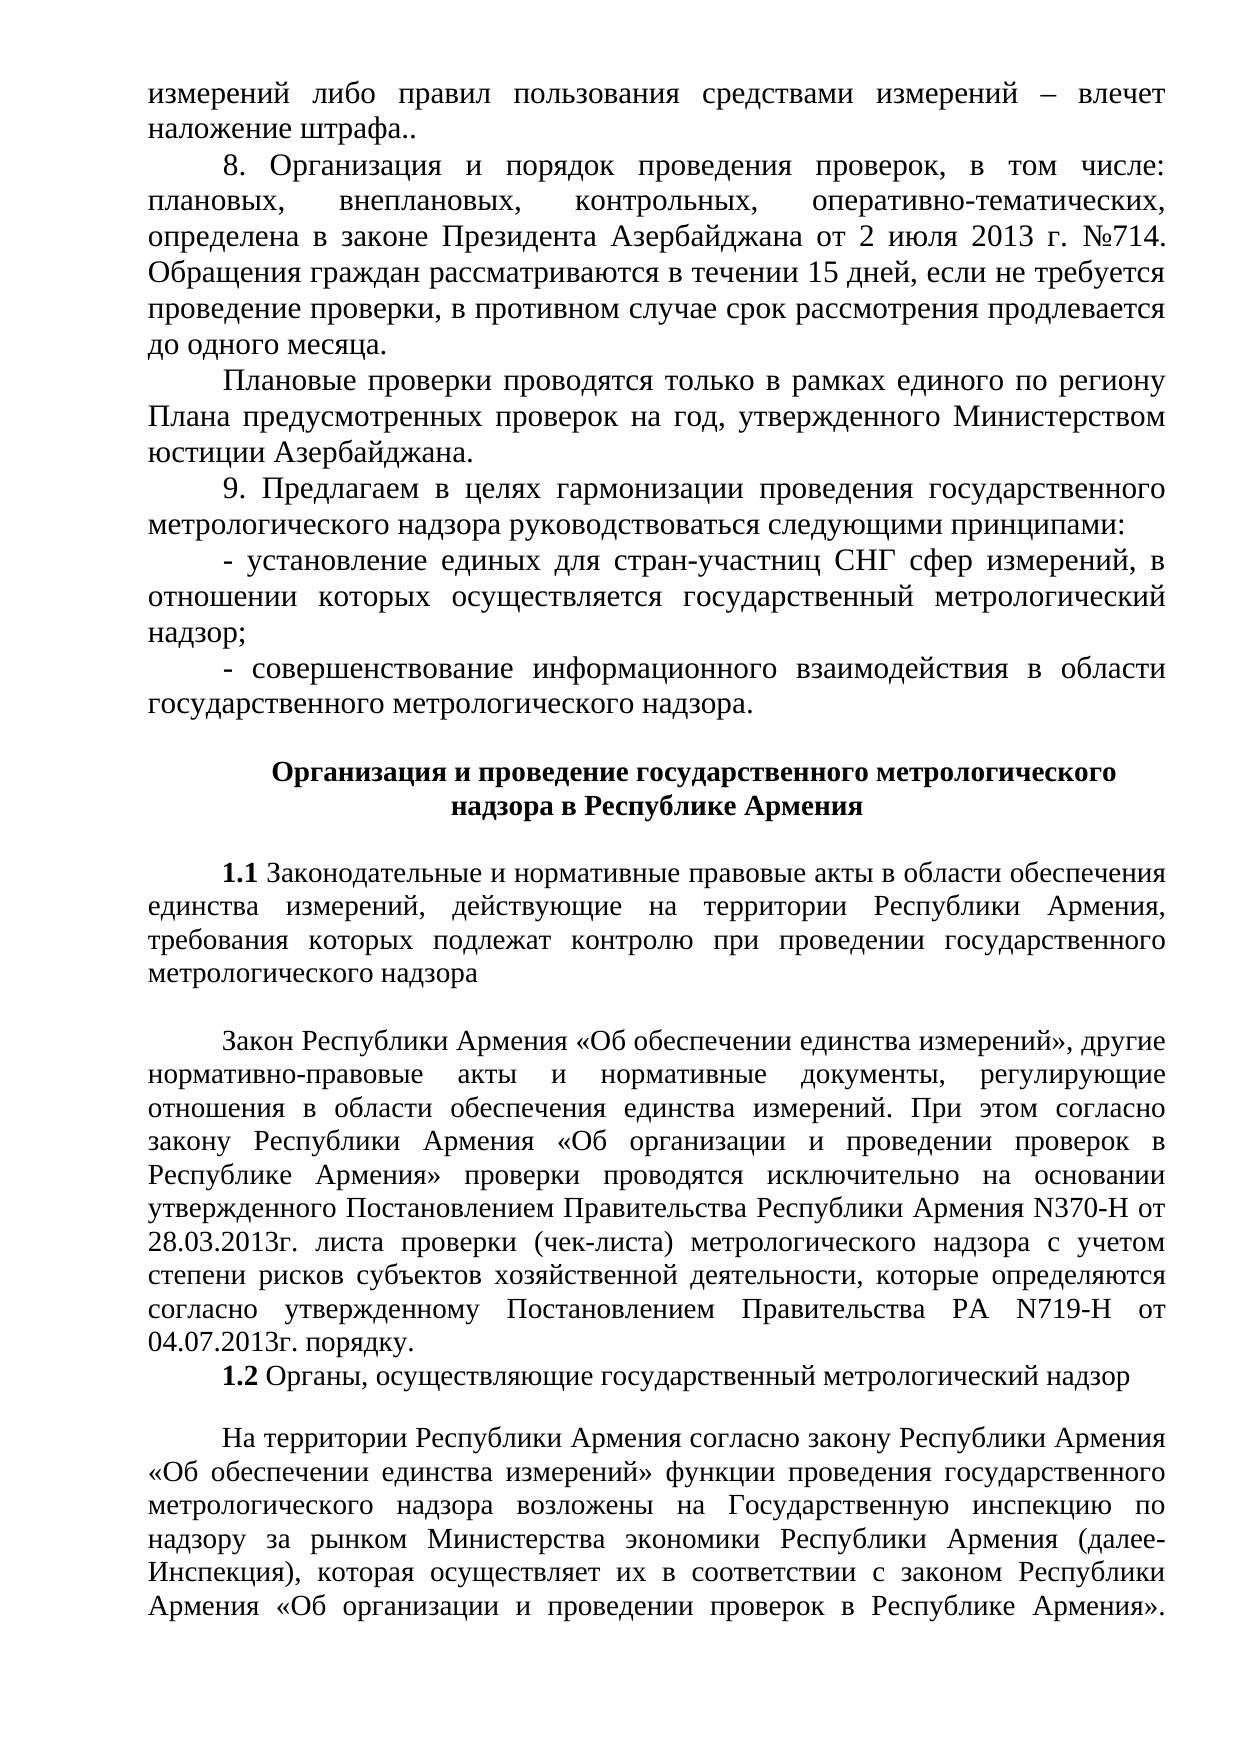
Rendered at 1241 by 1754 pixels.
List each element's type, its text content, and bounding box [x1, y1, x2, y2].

text Организация и проведение государственного метрологического надзора в Республике Армения [148, 754, 1167, 821]
text 1.2 Органы, осуществляющие государственный метрологический надзор [148, 1358, 1167, 1392]
text Плановые проверки проводятся только в рамках единого по региону Плана предусмотренных проверок на год, утвержденного Министерством юстиции Азербайджана. [148, 361, 1167, 469]
text Закон Республики Армения «Об обеспечении единства измерений», другие нормативно-правовые акты и нормативные документы, регулирующие отношения в области обеспечения единства измерений. При этом согласно закону Республики Армения «Об организации и проведении проверок в Республике Армения» проверки проводятся исключительно на основании утвержденного Постановлением Правительства Республики Армения N370-Н от 28.03.2013г. листа проверки (чек-листа) метрологического надзора с учетом степени рисков субъектов хозяйственной деятельности, которые определяются согласно утвержденному Постановлением Правительства РА N719-Н от 04.07.2013г. порядку. [148, 1023, 1167, 1358]
text 8. Организация и порядок проведения проверок, в том числе: плановых, внеплановых, контрольных, оперативно-тематических, определена в законе Президента Азербайджана от 2 июля 2013 г. №714. Обращения граждан рассматриваются в течении 15 дней, если не требуется проведение проверки, в противном случае срок рассмотрения продлевается до одного месяца. [148, 146, 1167, 361]
text 9. Предлагаем в целях гармонизации проведения государственного метрологического надзора руководствоваться следующими принципами: [148, 469, 1167, 541]
text - совершенствование информационного взаимодействия в области государственного метрологического надзора. [148, 649, 1167, 721]
text - установление единых для стран-участниц СНГ сфер измерений, в отношении которых осуществляется государственный метрологический надзор; [148, 541, 1167, 649]
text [148, 74, 1167, 146]
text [148, 1420, 1167, 1622]
text 1.1 Законодательные и нормативные правовые акты в области обеспечения единства измерений, действующие на территории Республики Армения, требования которых подлежат контролю при проведении государственного метрологического надзора [148, 855, 1167, 989]
